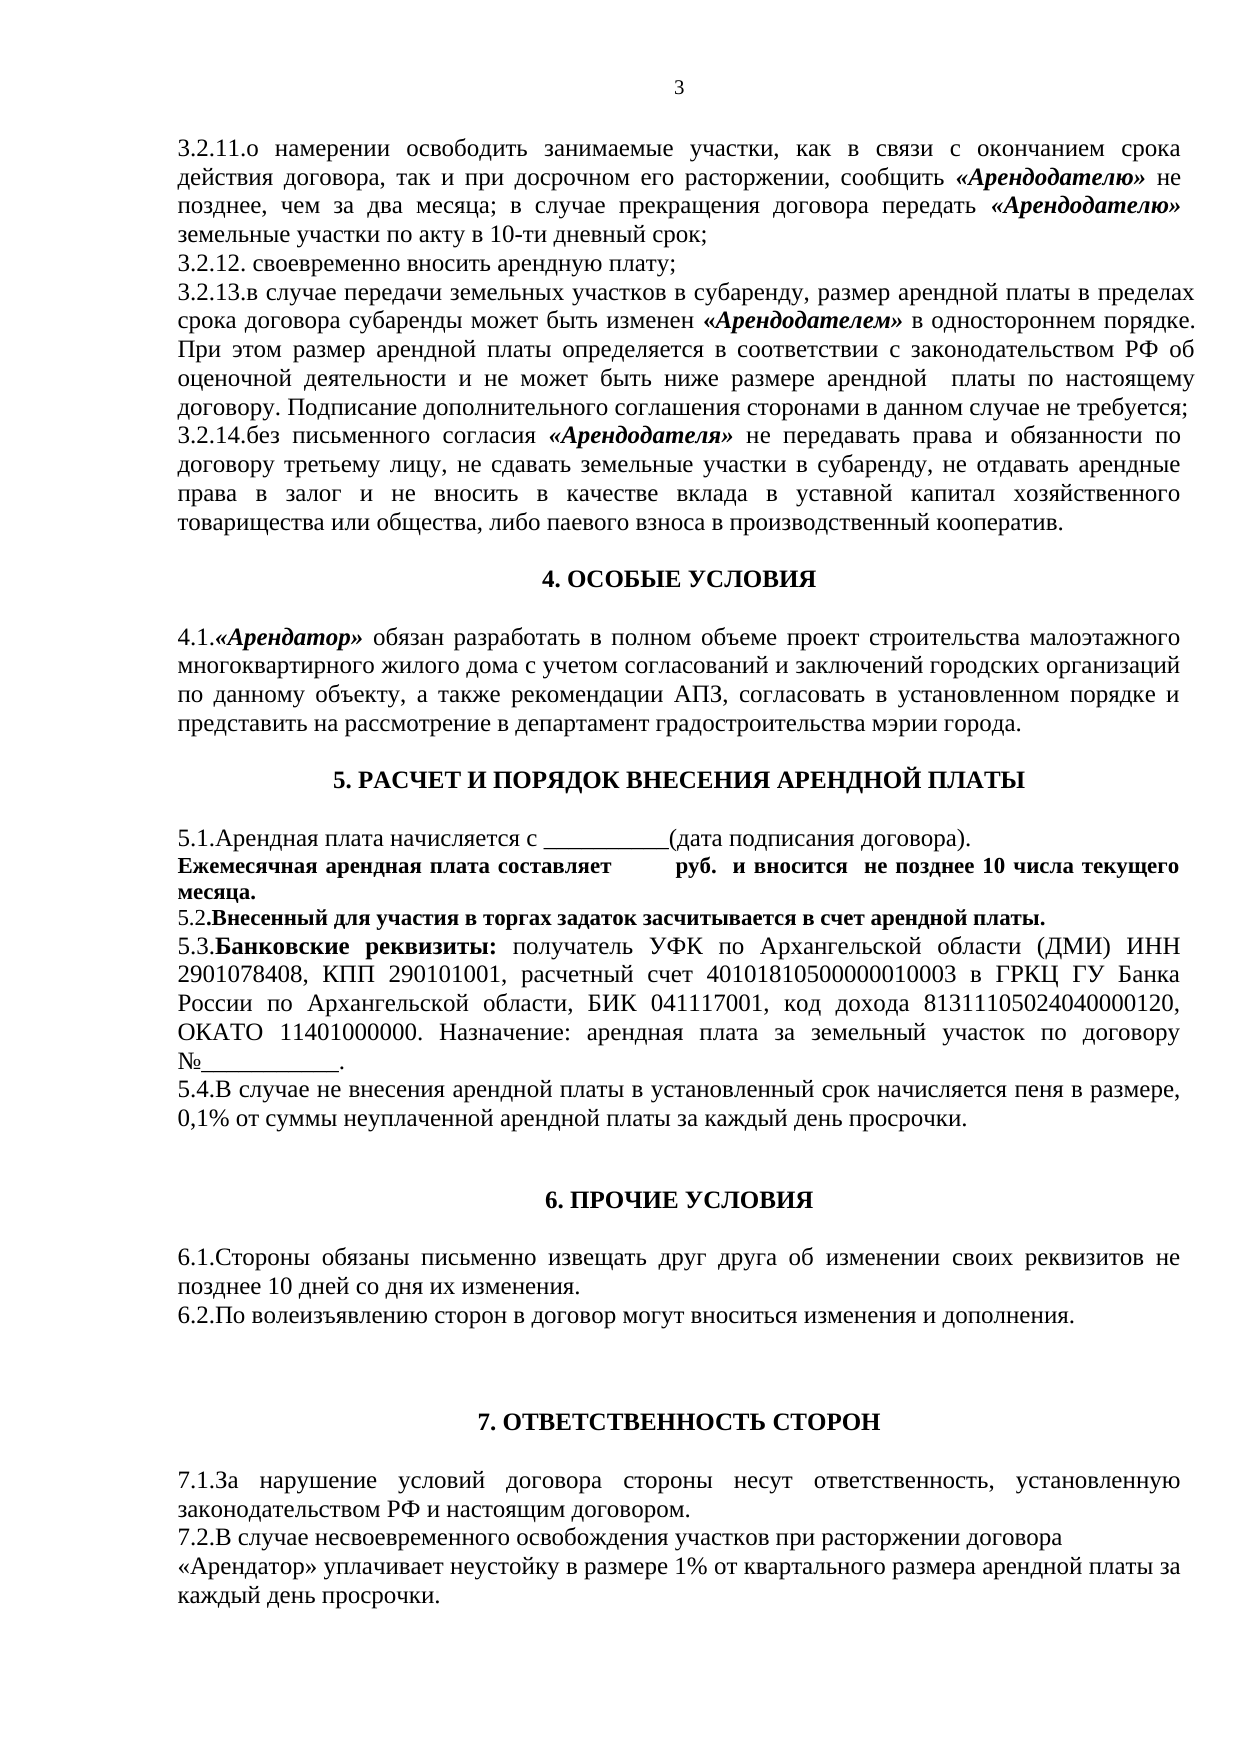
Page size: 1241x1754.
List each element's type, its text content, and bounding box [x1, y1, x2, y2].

list своевременно вносить арендную плату; [177, 248, 1181, 277]
text 3.2.14.без письменного согласия «Арендодателя» не передавать права и обязанности по договору третьему лицу, не сдавать земельные участки в субаренду, не отдавать арендные права в залог и не вносить в качестве вклада в уставной капитал хозяйственного товарищества или общества, либо паевого взноса в производственный кооператив. [177, 420, 1181, 535]
text 7. ОТВЕТСТВЕННОСТЬ СТОРОН [177, 1407, 1181, 1436]
text 7.2.В случае несвоевременного освобождения участков при расторжении договора [177, 1522, 1181, 1551]
text «Арендатор» уплачивает неустойку в размере 1% от квартального размера арендной платы за каждый день просрочки. [177, 1551, 1181, 1609]
text 4.1.«Арендатор» обязан разработать в полном объеме проект строительства малоэтажного многоквартирного жилого дома с учетом согласований и заключений городских организаций по данному объекту, а также рекомендации АПЗ, согласовать в установленном порядке и представить на рассмотрение в департамент градостроительства мэрии города. [177, 622, 1181, 737]
text 5.1.Арендная плата начисляется с __________(дата подписания договора). [177, 823, 1181, 852]
text 6.2.По волеизъявлению сторон в договор могут вноситься изменения и дополнения. [177, 1300, 1181, 1328]
text 3.2.13.в случае передачи земельных участков в субаренду, размер арендной платы в пределах срока договора субаренды может быть изменен «Арендодателем» в одностороннем порядке. При этом размер арендной платы определяется в соответствии с законодательством РФ об оценочной деятельности и не может быть ниже размере арендной платы по настоящему договору. Подписание дополнительного соглашения сторонами в данном случае не требуется; [177, 277, 1196, 420]
text Ежемесячная арендная плата составляет руб. и вносится не позднее 10 числа текущего месяца. [177, 852, 1181, 904]
text 3.2.11.о намерении освободить занимаемые участки, как в связи с окончанием срока действия договора, так и при досрочном его расторжении, сообщить «Арендодателю» не позднее, чем за два месяца; в случае прекращения договора передать «Арендодателю» земельные участки по акту в 10-ти дневный срок; [177, 133, 1181, 248]
text 7.1.За нарушение условий договора стороны несут ответственность, установленную законодательством РФ и настоящим договором. [177, 1465, 1181, 1522]
text 6.1.Стороны обязаны письменно извещать друг друга об изменении своих реквизитов не позднее 10 дней со дня их изменения. [177, 1242, 1181, 1300]
text 5.3.Банковские реквизиты: получатель УФК по Архангельской области (ДМИ) ИНН 2901078408, КПП 290101001, расчетный счет 40101810500000010003 в ГРКЦ ГУ Банка России по Архангельской области, БИК 041117001, код дохода 81311105024040000120, ОКАТО 11401000000. Назначение: арендная плата за земельный участок по договору №___________. [177, 931, 1181, 1074]
text 5. РАСЧЕТ И ПОРЯДОК ВНЕСЕНИЯ АРЕНДНОЙ ПЛАТЫ [177, 765, 1181, 794]
text 4. ОСОБЫЕ УСЛОВИЯ [177, 564, 1181, 593]
text 5.2.Внесенный для участия в торгах задаток засчитывается в счет арендной платы. [177, 904, 1181, 931]
text 6. ПРОЧИЕ УСЛОВИЯ [177, 1185, 1181, 1213]
text 5.4.В случае не внесения арендной платы в установленный срок начисляется пеня в размере, 0,1% от суммы неуплаченной арендной платы за каждый день просрочки. [177, 1074, 1181, 1132]
